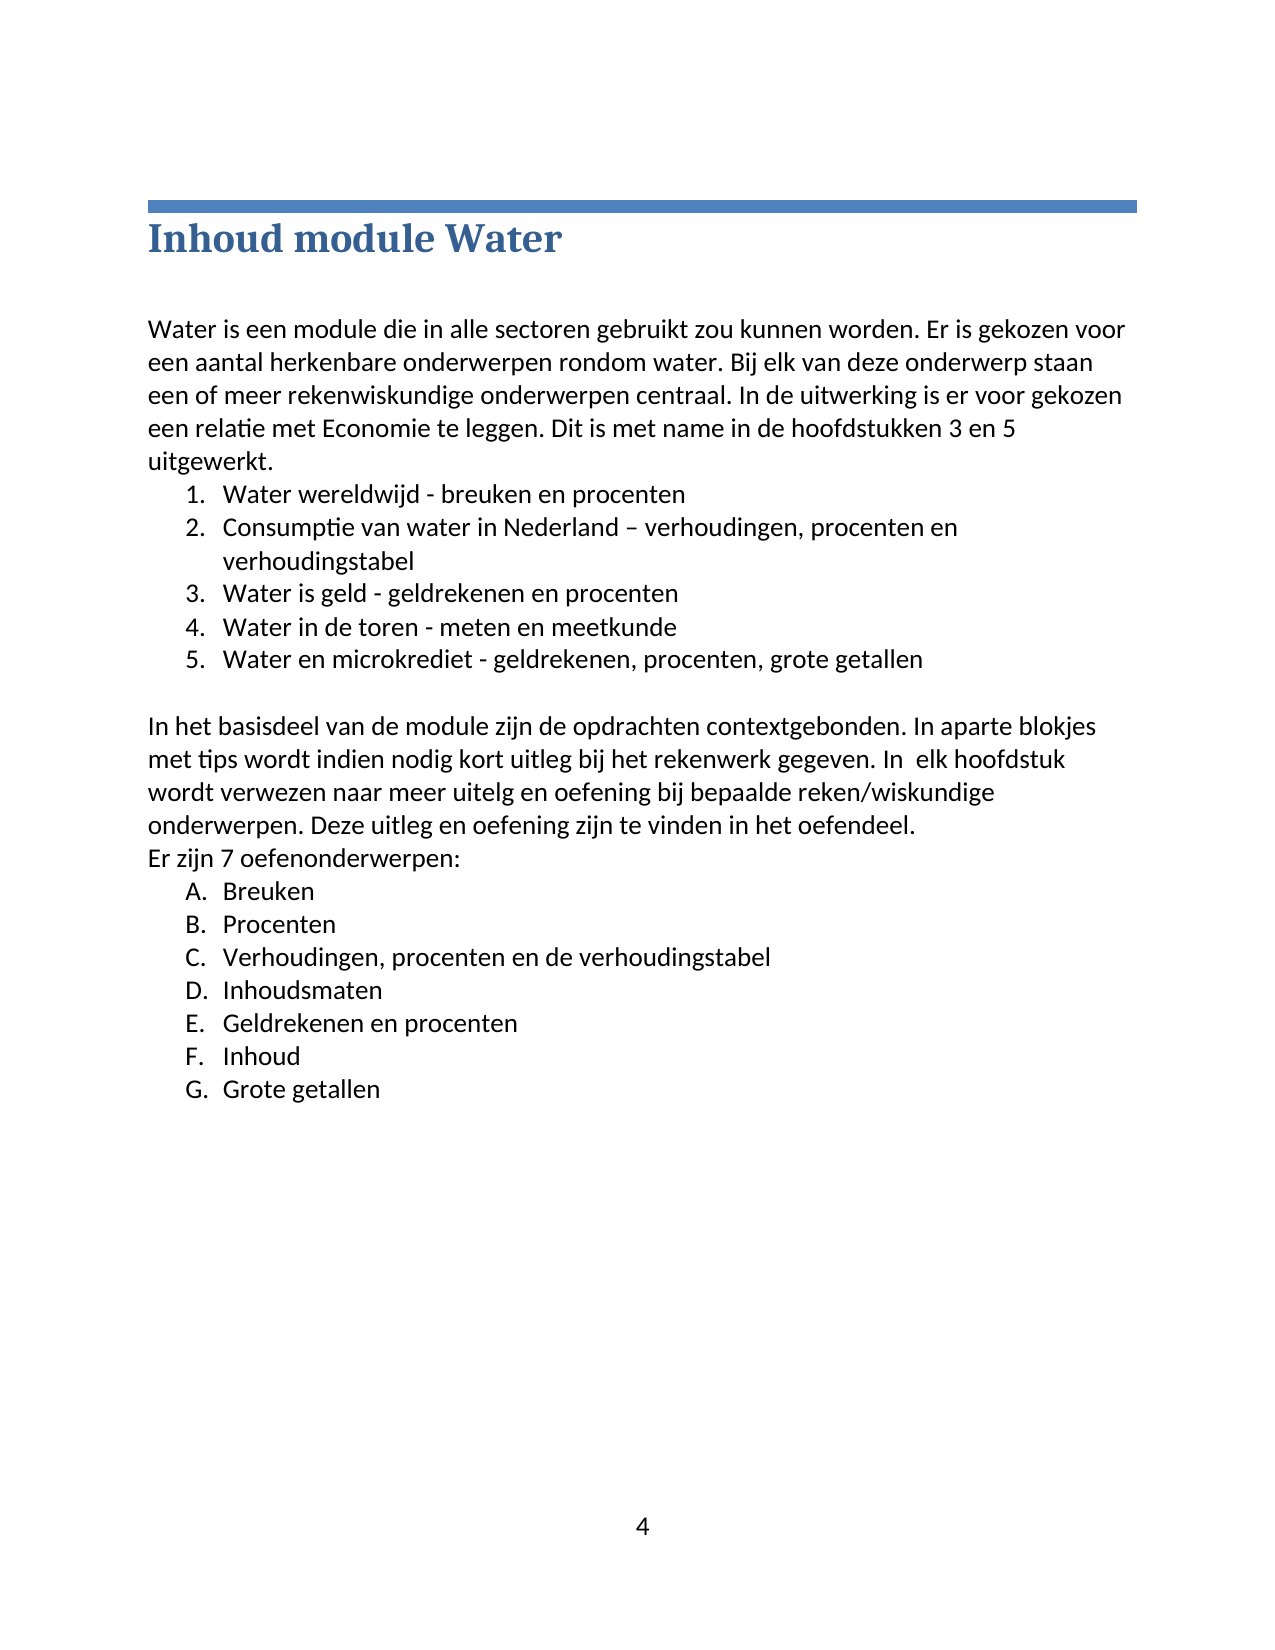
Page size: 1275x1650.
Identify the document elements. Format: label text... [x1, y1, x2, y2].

text Water is een module die in alle sectoren gebruikt zou kunnen worden. Er is gekozen voor een aantal herkenbare onderwerpen rondom water. Bij elk van deze onderwerp staan een of meer rekenwiskundige onderwerpen centraal. In de uitwerking is er voor gekozen een relatie met Economie te leggen. Dit is met name in de hoofdstukken 3 en 5 uitgewerkt. [148, 312, 1137, 478]
list Grote getallen [185, 1072, 1137, 1105]
subtitle Inhoud module Water [148, 213, 1137, 262]
list Procenten [185, 907, 1137, 940]
list Water en microkrediet - geldrekenen, procenten, grote getallen [185, 643, 1137, 676]
list Consumptie van water in Nederland – verhoudingen, procenten en verhoudingstabel [185, 511, 1137, 577]
list Verhoudingen, procenten en de verhoudingstabel [185, 940, 1137, 973]
list Water wereldwijd - breuken en procenten [185, 478, 1137, 511]
list Inhoud [185, 1039, 1137, 1072]
list Water is geld - geldrekenen en procenten [185, 577, 1137, 610]
list Geldrekenen en procenten [185, 1006, 1137, 1039]
text Er zijn 7 oefenonderwerpen: [148, 841, 1137, 874]
text In het basisdeel van de module zijn de opdrachten contextgebonden. In aparte blokjes met tips wordt indien nodig kort uitleg bij het rekenwerk gegeven. In elk hoofdstuk wordt verwezen naar meer uitelg en oefening bij bepaalde reken/wiskundige onderwerpen. Deze uitleg en oefening zijn te vinden in het oefendeel. [148, 709, 1137, 841]
list Water in de toren - meten en meetkunde [185, 610, 1137, 643]
list Breuken [185, 874, 1137, 907]
list Inhoudsmaten [185, 973, 1137, 1006]
